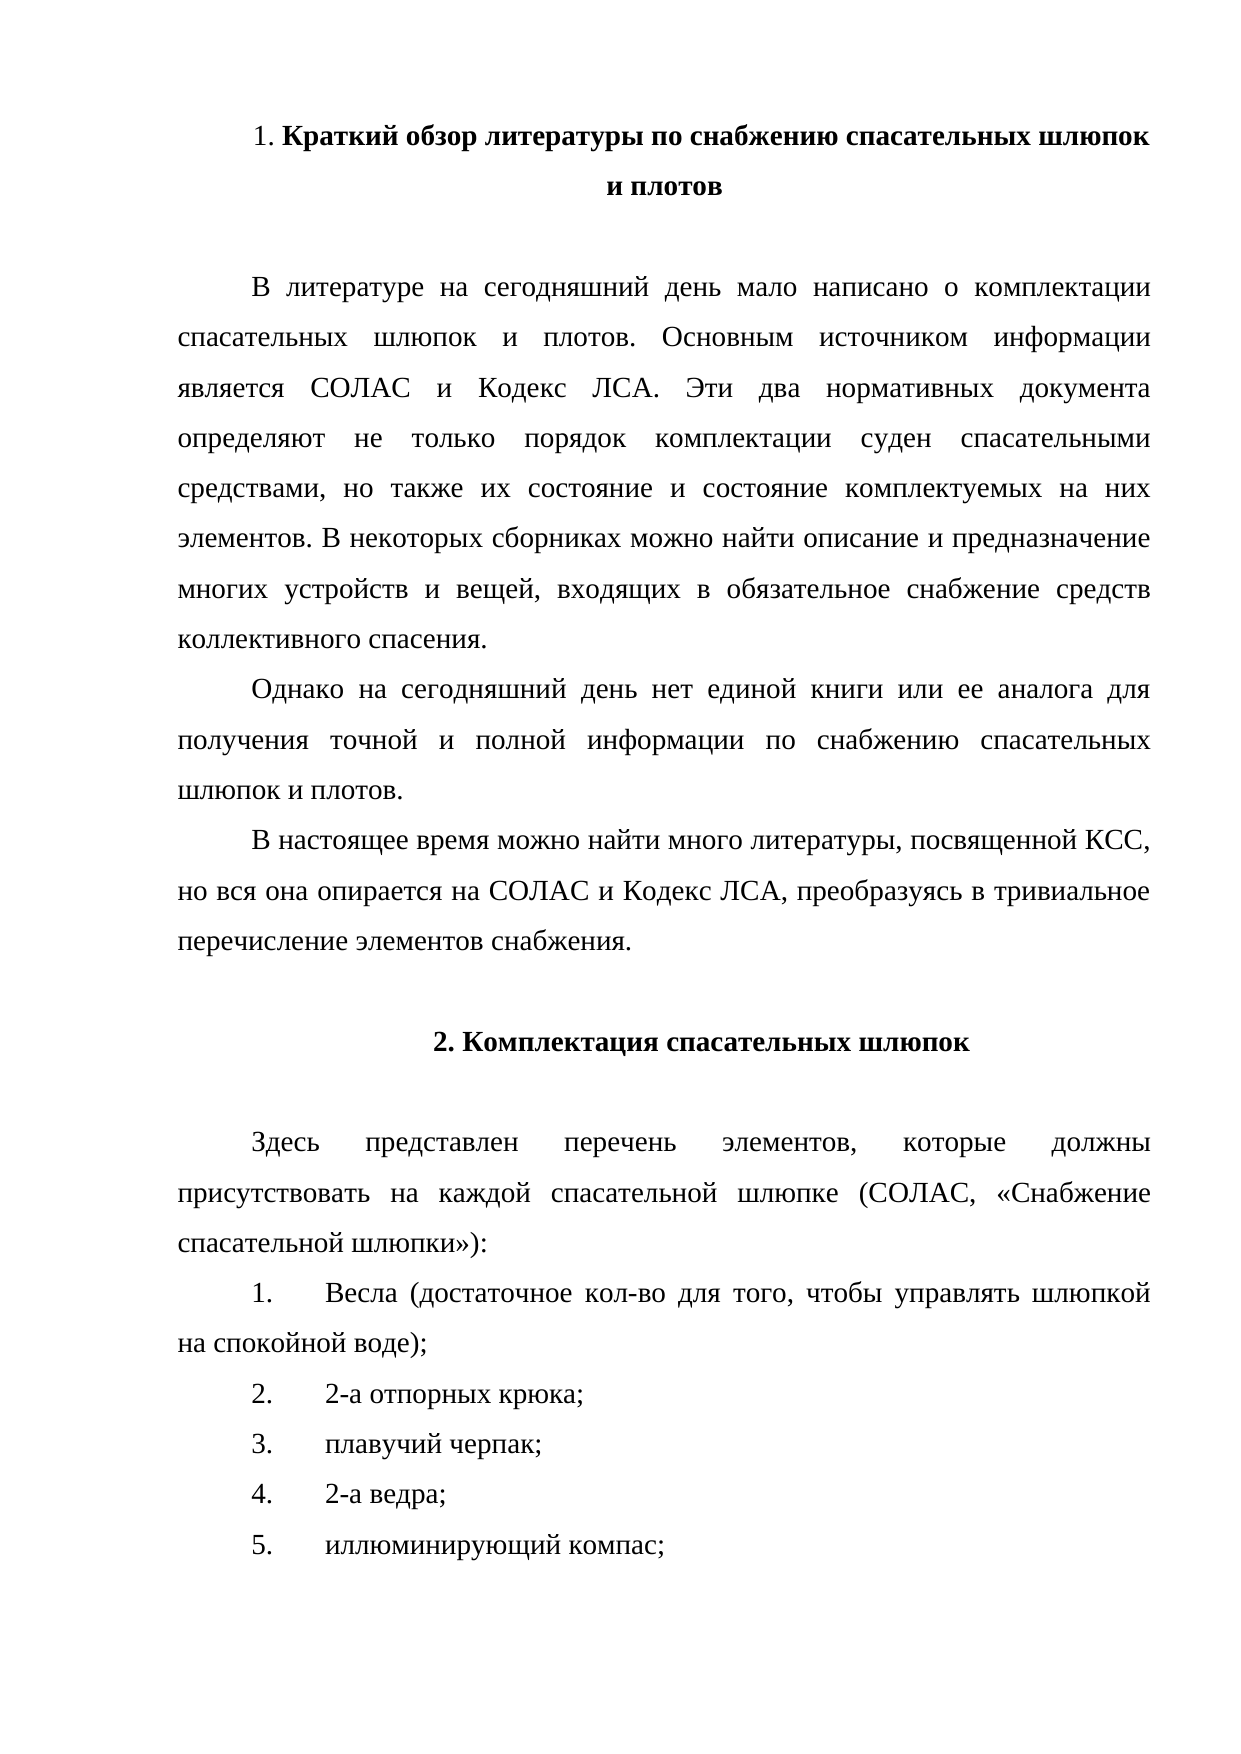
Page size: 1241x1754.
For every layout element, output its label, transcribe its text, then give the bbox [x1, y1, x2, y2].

text В литературе на сегодняшний день мало написано о комплектации спасательных шлюпок и плотов. Основным источником информации является СОЛАС и Кодекс ЛСА. Эти два нормативных документа определяют не только порядок комплектации суден спасательными средствами, но также их состояние и состояние комплектуемых на них элементов. В некоторых сборниках можно найти описание и предназначение многих устройств и вещей, входящих в обязательное снабжение средств коллективного спасения. [177, 269, 1152, 655]
text 2. Комплектация спасательных шлюпок [177, 1024, 1152, 1057]
list иллюминирующий компас; [177, 1527, 1152, 1560]
list плавучий черпак; [177, 1426, 1152, 1460]
text 1. Краткий обзор литературы по снабжению спасательных шлюпок и плотов [177, 118, 1152, 202]
text Здесь представлен перечень элементов, которые должны присутствовать на каждой спасательной шлюпке (СОЛАС, «Снабжение спасательной шлюпки»): [177, 1124, 1152, 1258]
list 2-а ведра; [177, 1477, 1152, 1510]
list 2-а отпорных крюка; [177, 1376, 1152, 1409]
text В настоящее время можно найти много литературы, посвященной КСС, но вся она опирается на СОЛАС и Кодекс ЛСА, преобразуясь в тривиальное перечисление элементов снабжения. [177, 822, 1152, 957]
list Весла (достаточное кол-во для того, чтобы управлять шлюпкой на спокойной воде); [177, 1275, 1152, 1359]
text Однако на сегодняшний день нет единой книги или ее аналога для получения точной и полной информации по снабжению спасательных шлюпок и плотов. [177, 672, 1152, 806]
